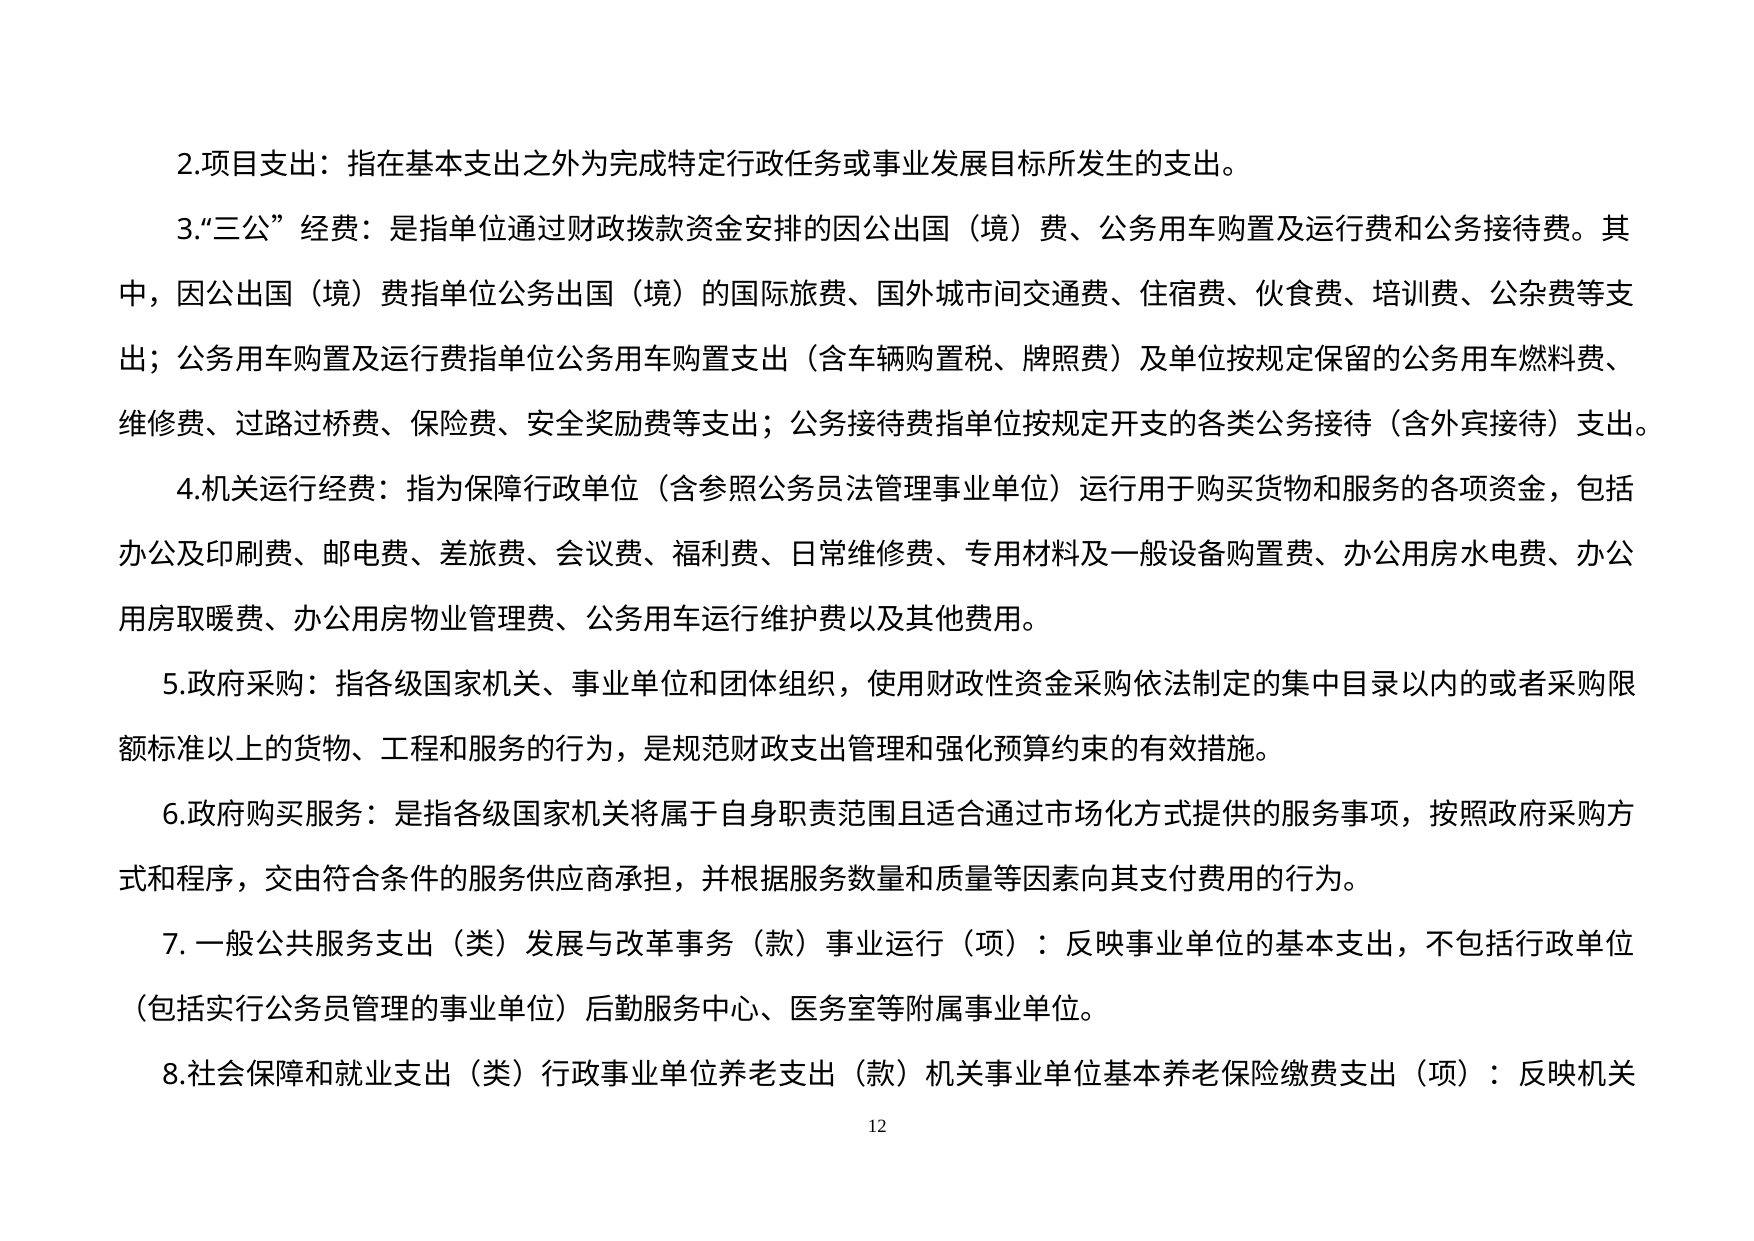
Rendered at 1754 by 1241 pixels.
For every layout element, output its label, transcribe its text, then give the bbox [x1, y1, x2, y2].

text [118, 1039, 1636, 1104]
text 4.机关运行经费：指为保障行政单位（含参照公务员法管理事业单位）运行用于购买货物和服务的各项资金，包括办公及印刷费、邮电费、差旅费、会议费、福利费、日常维修费、专用材料及一般设备购置费、办公用房水电费、办公用房取暖费、办公用房物业管理费、公务用车运行维护费以及其他费用。 [118, 454, 1636, 649]
text 6.政府购买服务：是指各级国家机关将属于自身职责范围且适合通过市场化方式提供的服务事项，按照政府采购方式和程序，交由符合条件的服务供应商承担，并根据服务数量和质量等因素向其支付费用的行为。 [118, 779, 1636, 909]
text 3.“三公”经费：是指单位通过财政拨款资金安排的因公出国（境）费、公务用车购置及运行费和公务接待费。其中，因公出国（境）费指单位公务出国（境）的国际旅费、国外城市间交通费、住宿费、伙食费、培训费、公杂费等支出；公务用车购置及运行费指单位公务用车购置支出（含车辆购置税、牌照费）及单位按规定保留的公务用车燃料费、维修费、过路过桥费、保险费、安全奖励费等支出；公务接待费指单位按规定开支的各类公务接待（含外宾接待）支出。 [118, 194, 1636, 454]
text 2.项目支出：指在基本支出之外为完成特定行政任务或事业发展目标所发生的支出。 [118, 129, 1636, 194]
text 5.政府采购：指各级国家机关、事业单位和团体组织，使用财政性资金采购依法制定的集中目录以内的或者采购限额标准以上的货物、工程和服务的行为，是规范财政支出管理和强化预算约束的有效措施。 [118, 649, 1636, 779]
text 7. 一般公共服务支出（类）发展与改革事务（款）事业运行（项）：反映事业单位的基本支出，不包括行政单位（包括实行公务员管理的事业单位）后勤服务中心、医务室等附属事业单位。 [118, 909, 1636, 1039]
